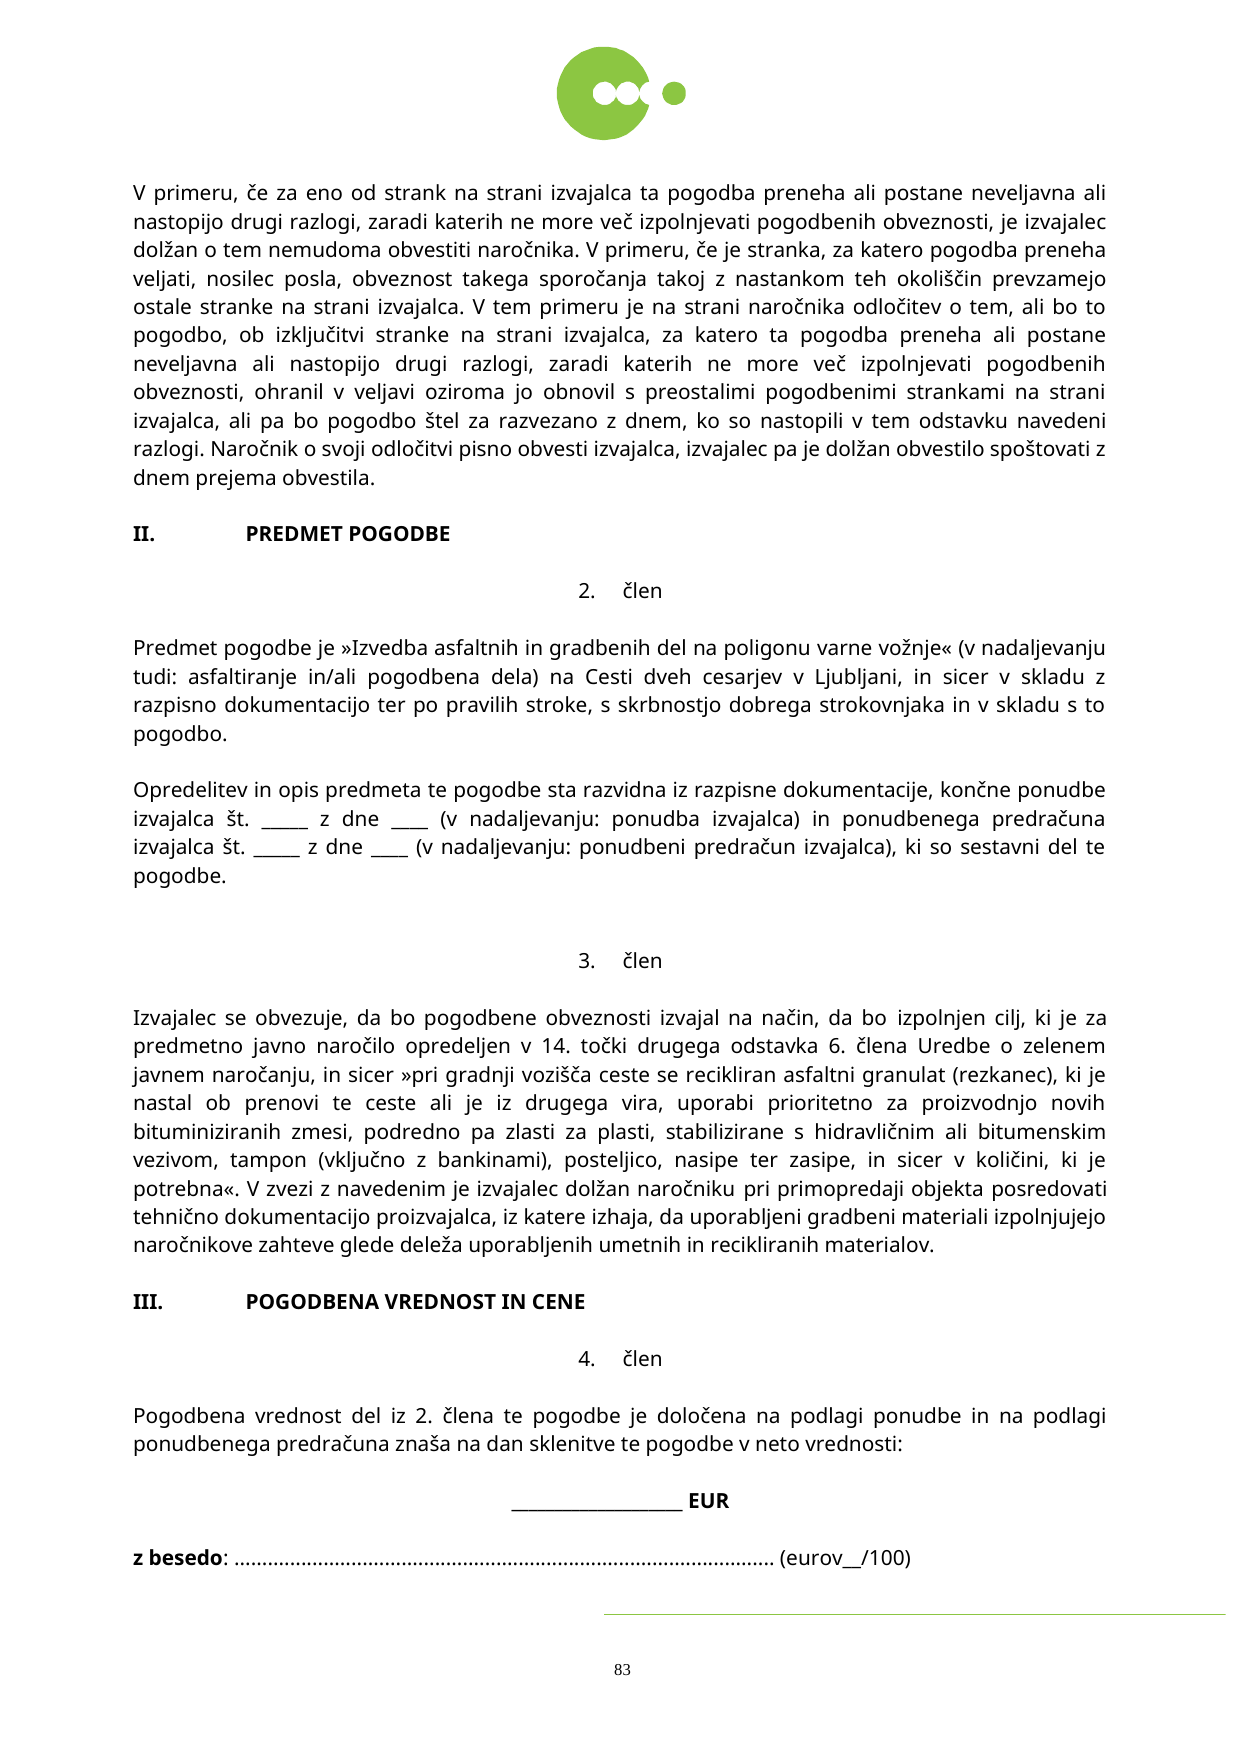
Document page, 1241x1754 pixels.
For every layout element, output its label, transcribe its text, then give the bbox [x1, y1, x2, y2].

text Predmet pogodbe je »Izvedba asfaltnih in gradbenih del na poligonu varne vožnje« (v nadaljevanju tudi: asfaltiranje in/ali pogodbena dela) na Cesti dveh cesarjev v Ljubljani, in sicer v skladu z razpisno dokumentacijo ter po pravilih stroke, s skrbnostjo dobrega strokovnjaka in v skladu s to pogodbo. [133, 633, 1107, 747]
text Opredelitev in opis predmeta te pogodbe sta razvidna iz razpisne dokumentacije, končne ponudbe izvajalca št. _____ z dne ____ (v nadaljevanju: ponudba izvajalca) in ponudbenega predračuna izvajalca št. _____ z dne ____ (v nadaljevanju: ponudbeni predračun izvajalca), ki so sestavni del te pogodbe. [133, 776, 1107, 889]
list člen [133, 576, 1107, 605]
list člen [133, 1344, 1107, 1373]
list PREDMET POGODBE [133, 519, 1107, 548]
text Izvajalec se obvezuje, da bo pogodbene obveznosti izvajal na način, da bo izpolnjen cilj, ki je za predmetno javno naročilo opredeljen v 14. točki drugega odstavka 6. člena Uredbe o zelenem javnem naročanju, in sicer »pri gradnji vozišča ceste se recikliran asfaltni granulat (rezkanec), ki je nastal ob prenovi te ceste ali je iz drugega vira, uporabi prioritetno za proizvodnjo novih bituminiziranih zmesi, podredno pa zlasti za plasti, stabilizirane s hidravličnim ali bitumenskim vezivom, tampon (vključno z bankinami), posteljico, nasipe ter zasipe, in sicer v količini, ki je potrebna«. V zvezi z navedenim je izvajalec dolžan naročniku pri primopredaji objekta posredovati tehnično dokumentacijo proizvajalca, iz katere izhaja, da uporabljeni gradbeni materiali izpolnjujejo naročnikove zahteve glede deleža uporabljenih umetnih in recikliranih materialov. [133, 1003, 1107, 1259]
list člen [133, 946, 1107, 974]
text z besedo: ................................................................................................. (eurov__/100) [133, 1543, 1107, 1572]
list POGODBENA VREDNOST IN CENE [133, 1287, 1107, 1316]
text ____________________ EUR [133, 1486, 1107, 1515]
text Pogodbena vrednost del iz 2. člena te pogodbe je določena na podlagi ponudbe in na podlagi ponudbenega predračuna znaša na dan sklenitve te pogodbe v neto vrednosti: [133, 1401, 1107, 1458]
text V primeru, če za eno od strank na strani izvajalca ta pogodba preneha ali postane neveljavna ali nastopijo drugi razlogi, zaradi katerih ne more več izpolnjevati pogodbenih obveznosti, je izvajalec dolžan o tem nemudoma obvestiti naročnika. V primeru, če je stranka, za katero pogodba preneha veljati, nosilec posla, obveznost takega sporočanja takoj z nastankom teh okoliščin prevzamejo ostale stranke na strani izvajalca. V tem primeru je na strani naročnika odločitev o tem, ali bo to pogodbo, ob izključitvi stranke na strani izvajalca, za katero ta pogodba preneha ali postane neveljavna ali nastopijo drugi razlogi, zaradi katerih ne more več izpolnjevati pogodbenih obveznosti, ohranil v veljavi oziroma jo obnovil s preostalimi pogodbenimi strankami na strani izvajalca, ali pa bo pogodbo štel za razvezano z dnem, ko so nastopili v tem odstavku navedeni razlogi. Naročnik o svoji odločitvi pisno obvesti izvajalca, izvajalec pa je dolžan obvestilo spoštovati z dnem prejema obvestila. [133, 178, 1107, 491]
